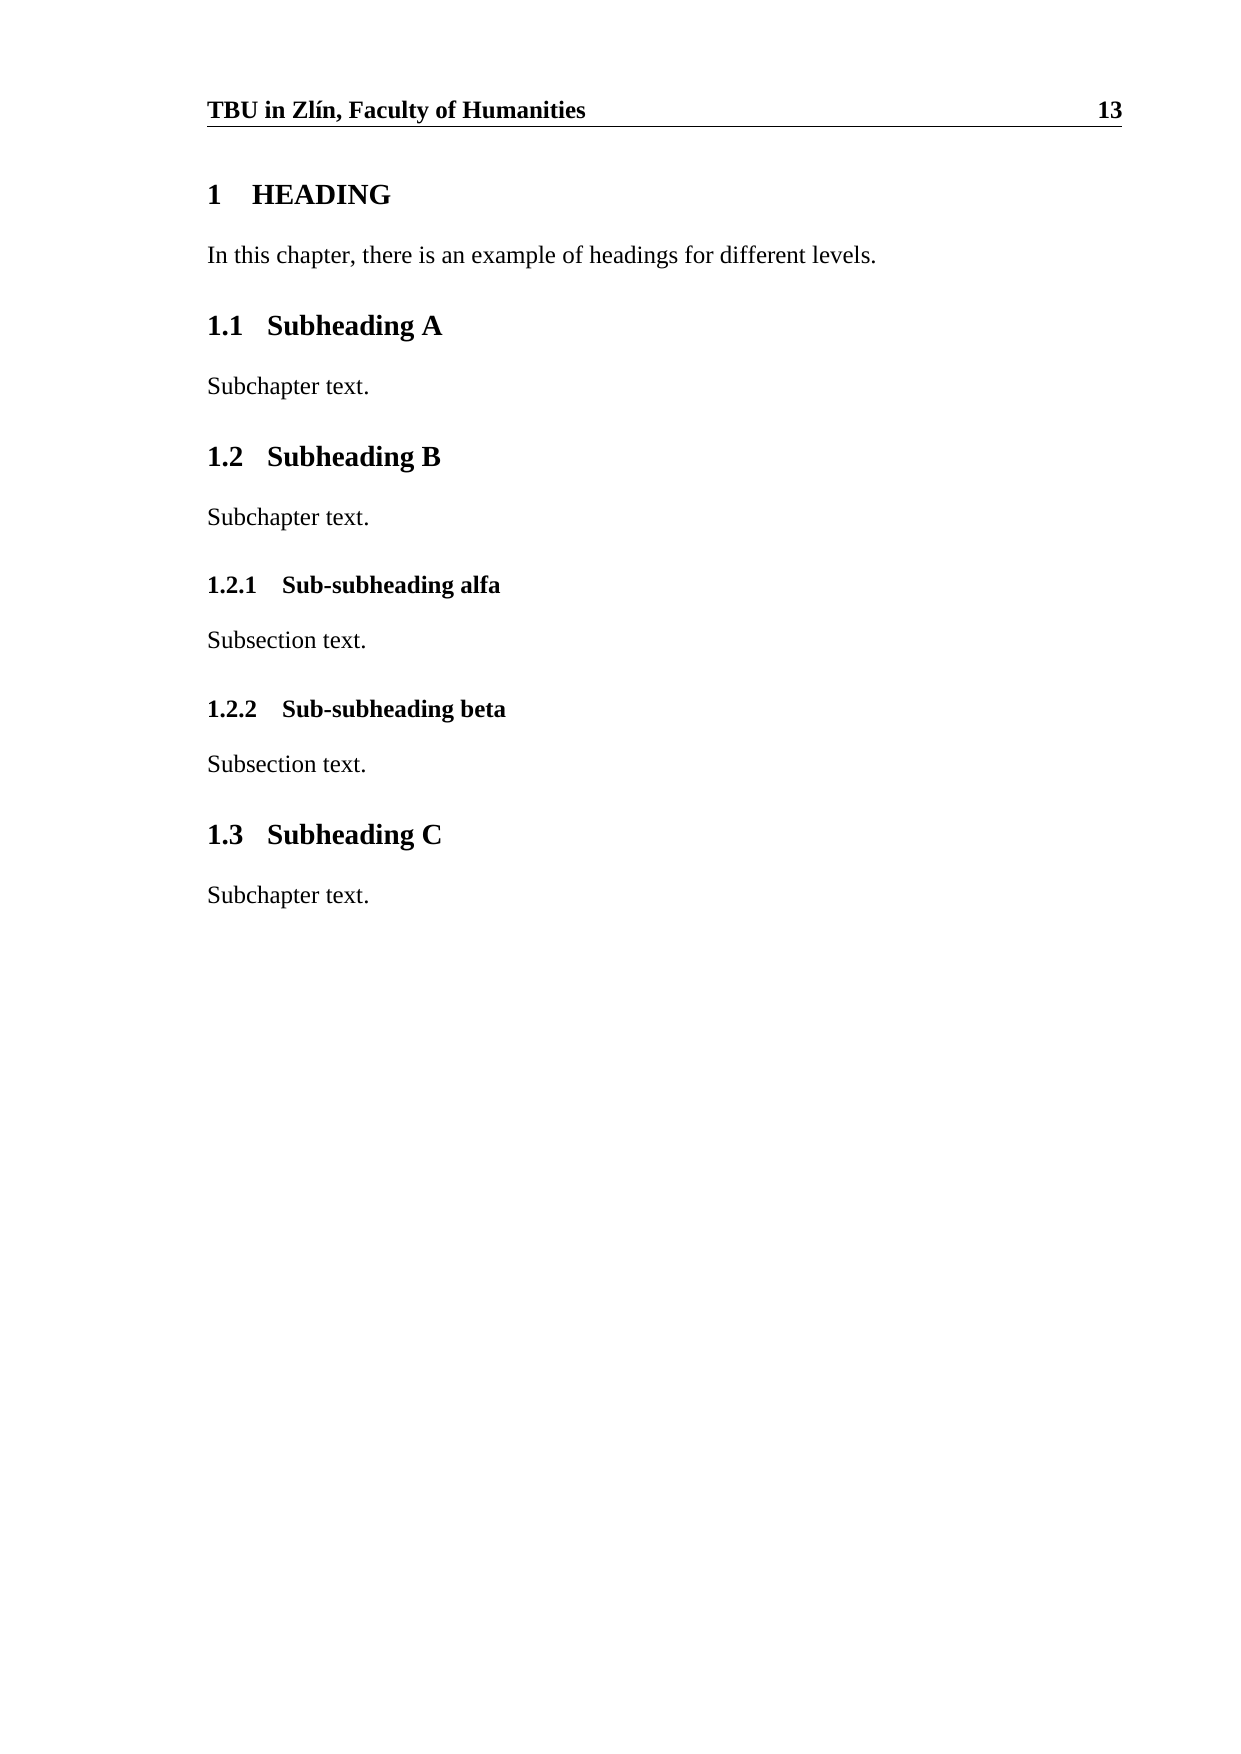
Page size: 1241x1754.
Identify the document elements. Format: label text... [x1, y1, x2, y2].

text Subheading A [207, 308, 1122, 342]
text Subsection text. [207, 749, 1122, 778]
text In this chapter, there is an example of headings for different levels. [207, 240, 1122, 269]
text Sub-subheading beta [207, 694, 1122, 722]
text Subchapter text. [207, 880, 1122, 909]
text Subchapter text. [207, 502, 1122, 531]
text Subchapter text. [207, 371, 1122, 400]
text Subheading C [207, 817, 1122, 851]
text Subsection text. [207, 626, 1122, 654]
text Sub-subheading alfa [207, 570, 1122, 599]
text Heading [207, 177, 1122, 211]
text Subheading B [207, 439, 1122, 473]
